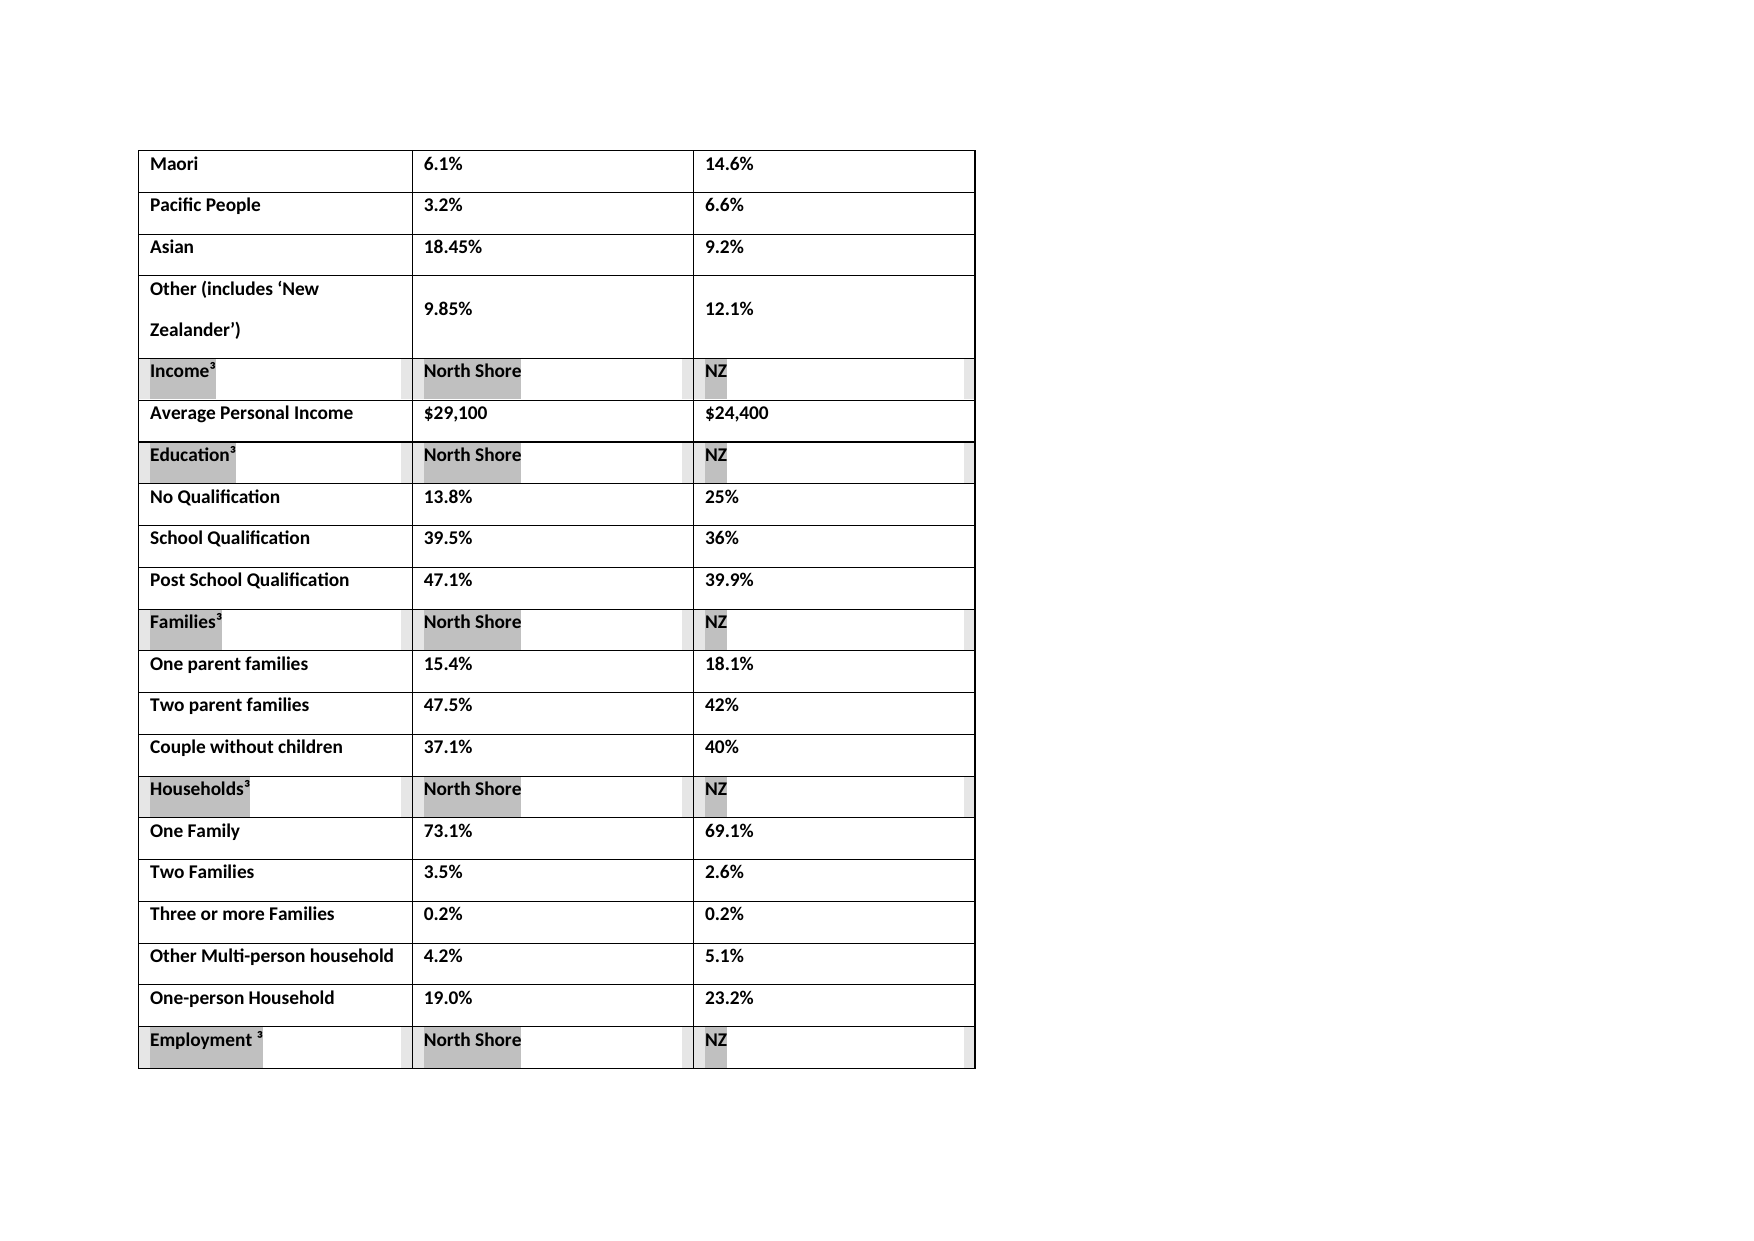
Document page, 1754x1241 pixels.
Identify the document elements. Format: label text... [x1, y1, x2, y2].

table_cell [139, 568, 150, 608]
table_cell 9.85% [413, 276, 693, 358]
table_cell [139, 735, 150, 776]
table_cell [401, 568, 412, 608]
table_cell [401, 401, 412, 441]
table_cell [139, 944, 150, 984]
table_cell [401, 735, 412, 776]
table_cell 12.1% [694, 276, 974, 358]
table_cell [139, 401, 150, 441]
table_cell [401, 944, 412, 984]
